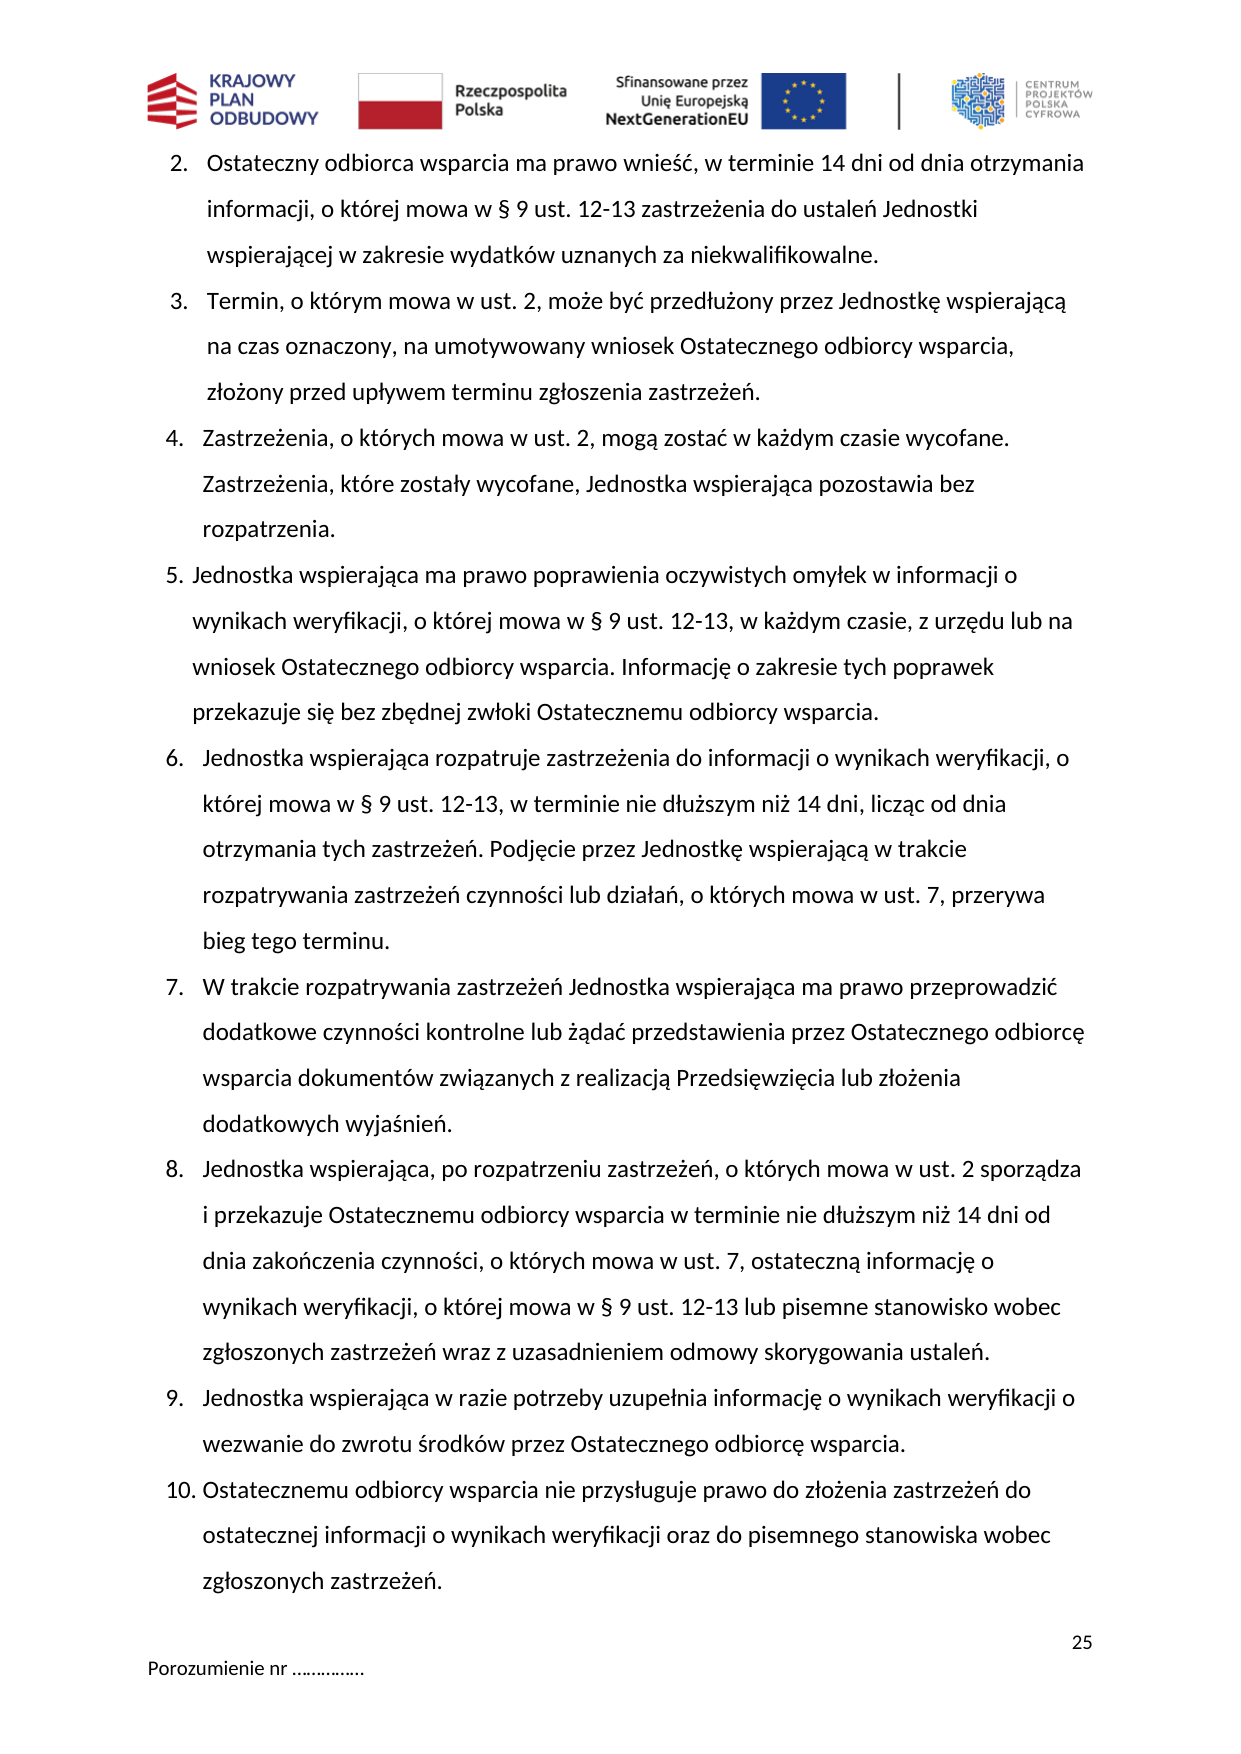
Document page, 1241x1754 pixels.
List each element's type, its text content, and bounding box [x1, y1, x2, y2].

list Jednostka wspierająca ma prawo poprawienia oczywistych omyłek w informacji o wynikach weryfikacji, o której mowa w § 9 ust. 12-13, w każdym czasie, z urzędu lub na wniosek Ostatecznego odbiorcy wsparcia. Informację o zakresie tych poprawek przekazuje się bez zbędnej zwłoki Ostatecznemu odbiorcy wsparcia. [165, 559, 1093, 727]
list Ostateczny odbiorca wsparcia ma prawo wnieść, w terminie 14 dni od dnia otrzymania informacji, o której mowa w § 9 ust. 12-13 zastrzeżenia do ustaleń Jednostki wspierającej w zakresie wydatków uznanych za niekwalifikowalne. [169, 148, 1093, 269]
picture [147, 73, 1093, 130]
list Zastrzeżenia, o których mowa w ust. 2, mogą zostać w każdym czasie wycofane. Zastrzeżenia, które zostały wycofane, Jednostka wspierająca pozostawia bez rozpatrzenia. [165, 422, 1093, 544]
list Ostatecznemu odbiorcy wsparcia nie przysługuje prawo do złożenia zastrzeżeń do ostatecznej informacji o wynikach weryfikacji oraz do pisemnego stanowiska wobec zgłoszonych zastrzeżeń. [165, 1474, 1093, 1596]
list Termin, o którym mowa w ust. 2, może być przedłużony przez Jednostkę wspierającą na czas oznaczony, na umotywowany wniosek Ostatecznego odbiorcy wsparcia, złożony przed upływem terminu zgłoszenia zastrzeżeń. [169, 285, 1093, 407]
list W trakcie rozpatrywania zastrzeżeń Jednostka wspierająca ma prawo przeprowadzić dodatkowe czynności kontrolne lub żądać przedstawienia przez Ostatecznego odbiorcę wsparcia dokumentów związanych z realizacją Przedsięwzięcia lub złożenia dodatkowych wyjaśnień. [165, 971, 1093, 1138]
list Jednostka wspierająca, po rozpatrzeniu zastrzeżeń, o których mowa w ust. 2 sporządza i przekazuje Ostatecznemu odbiorcy wsparcia w terminie nie dłuższym niż 14 dni od dnia zakończenia czynności, o których mowa w ust. 7, ostateczną informację o wynikach weryfikacji, o której mowa w § 9 ust. 12-13 lub pisemne stanowisko wobec zgłoszonych zastrzeżeń wraz z uzasadnieniem odmowy skorygowania ustaleń. [165, 1154, 1093, 1367]
list Jednostka wspierająca w razie potrzeby uzupełnia informację o wynikach weryfikacji o wezwanie do zwrotu środków przez Ostatecznego odbiorcę wsparcia. [165, 1382, 1093, 1458]
list Jednostka wspierająca rozpatruje zastrzeżenia do informacji o wynikach weryfikacji, o której mowa w § 9 ust. 12-13, w terminie nie dłuższym niż 14 dni, licząc od dnia otrzymania tych zastrzeżeń. Podjęcie przez Jednostkę wspierającą w trakcie rozpatrywania zastrzeżeń czynności lub działań, o których mowa w ust. 7, przerywa bieg tego terminu. [165, 742, 1093, 956]
